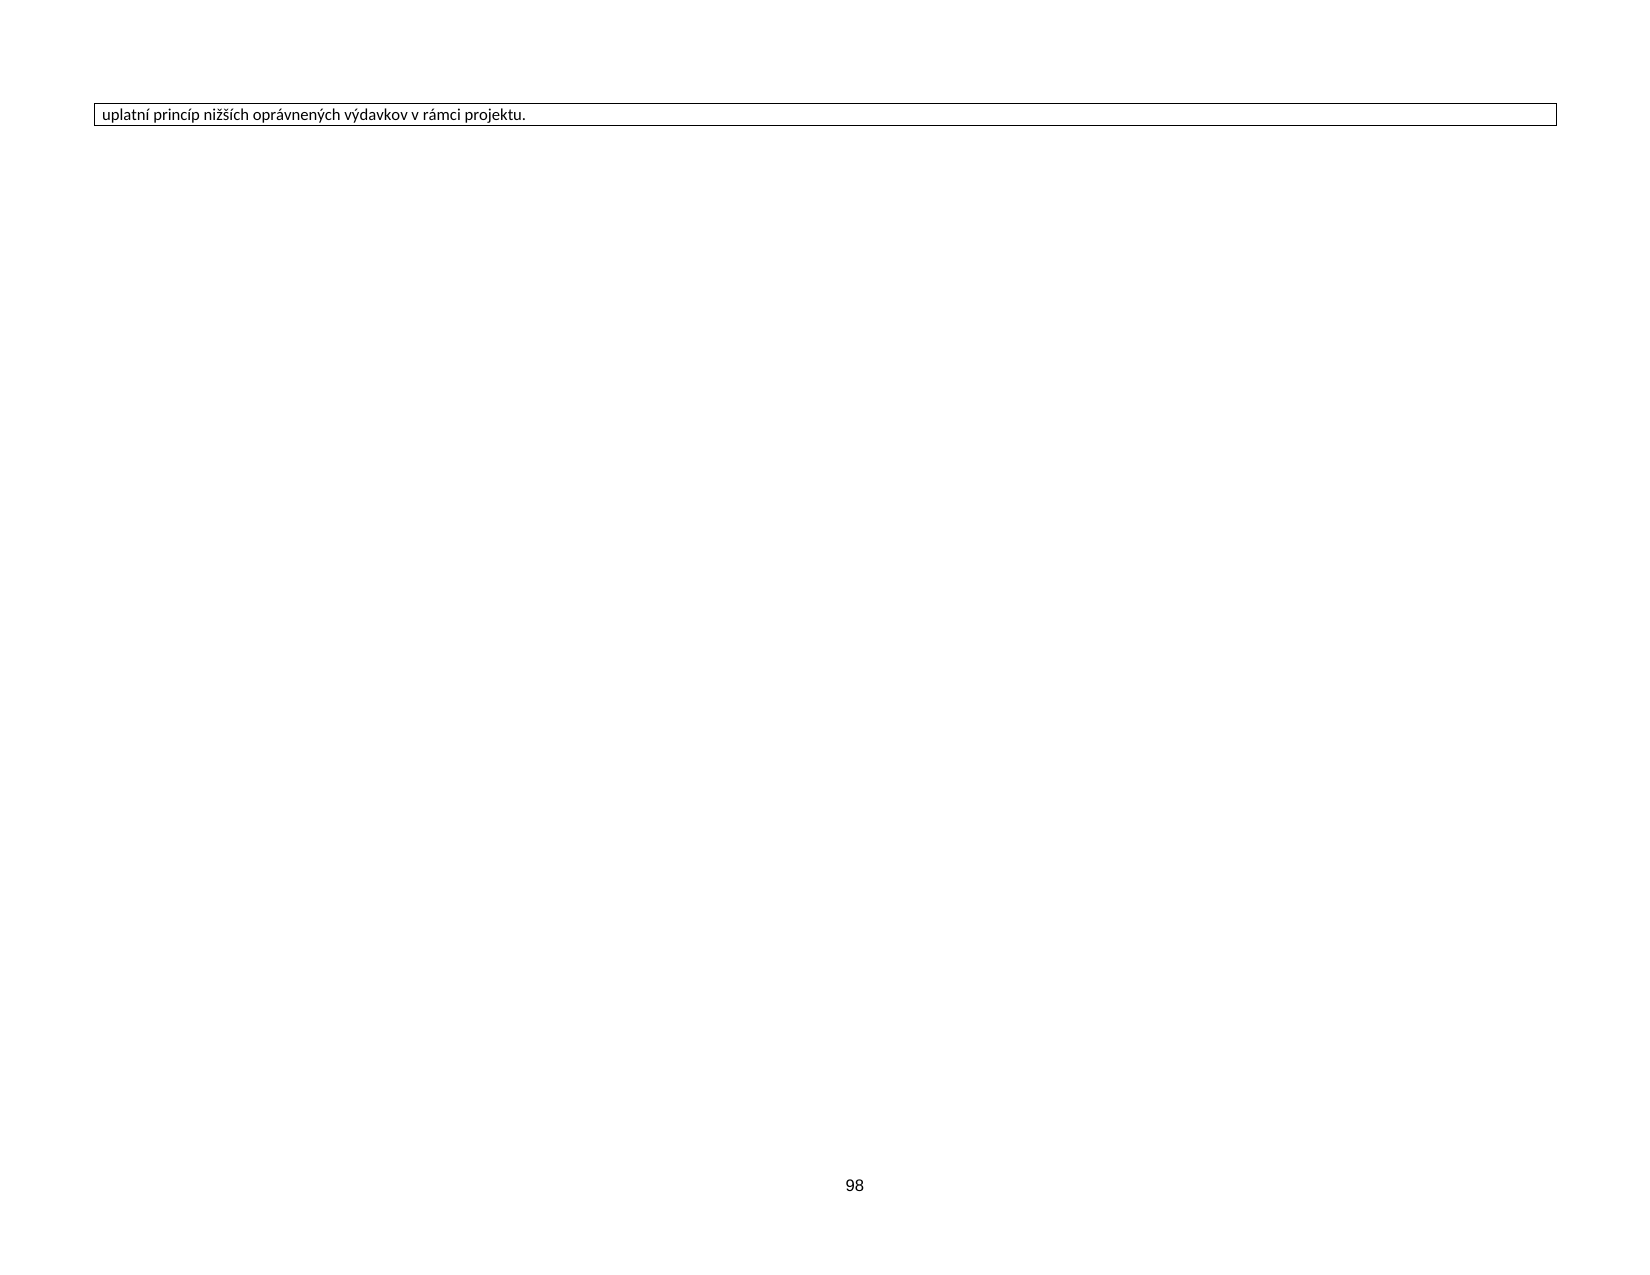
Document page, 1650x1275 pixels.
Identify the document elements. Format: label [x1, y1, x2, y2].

table_cell [95, 104, 1556, 124]
